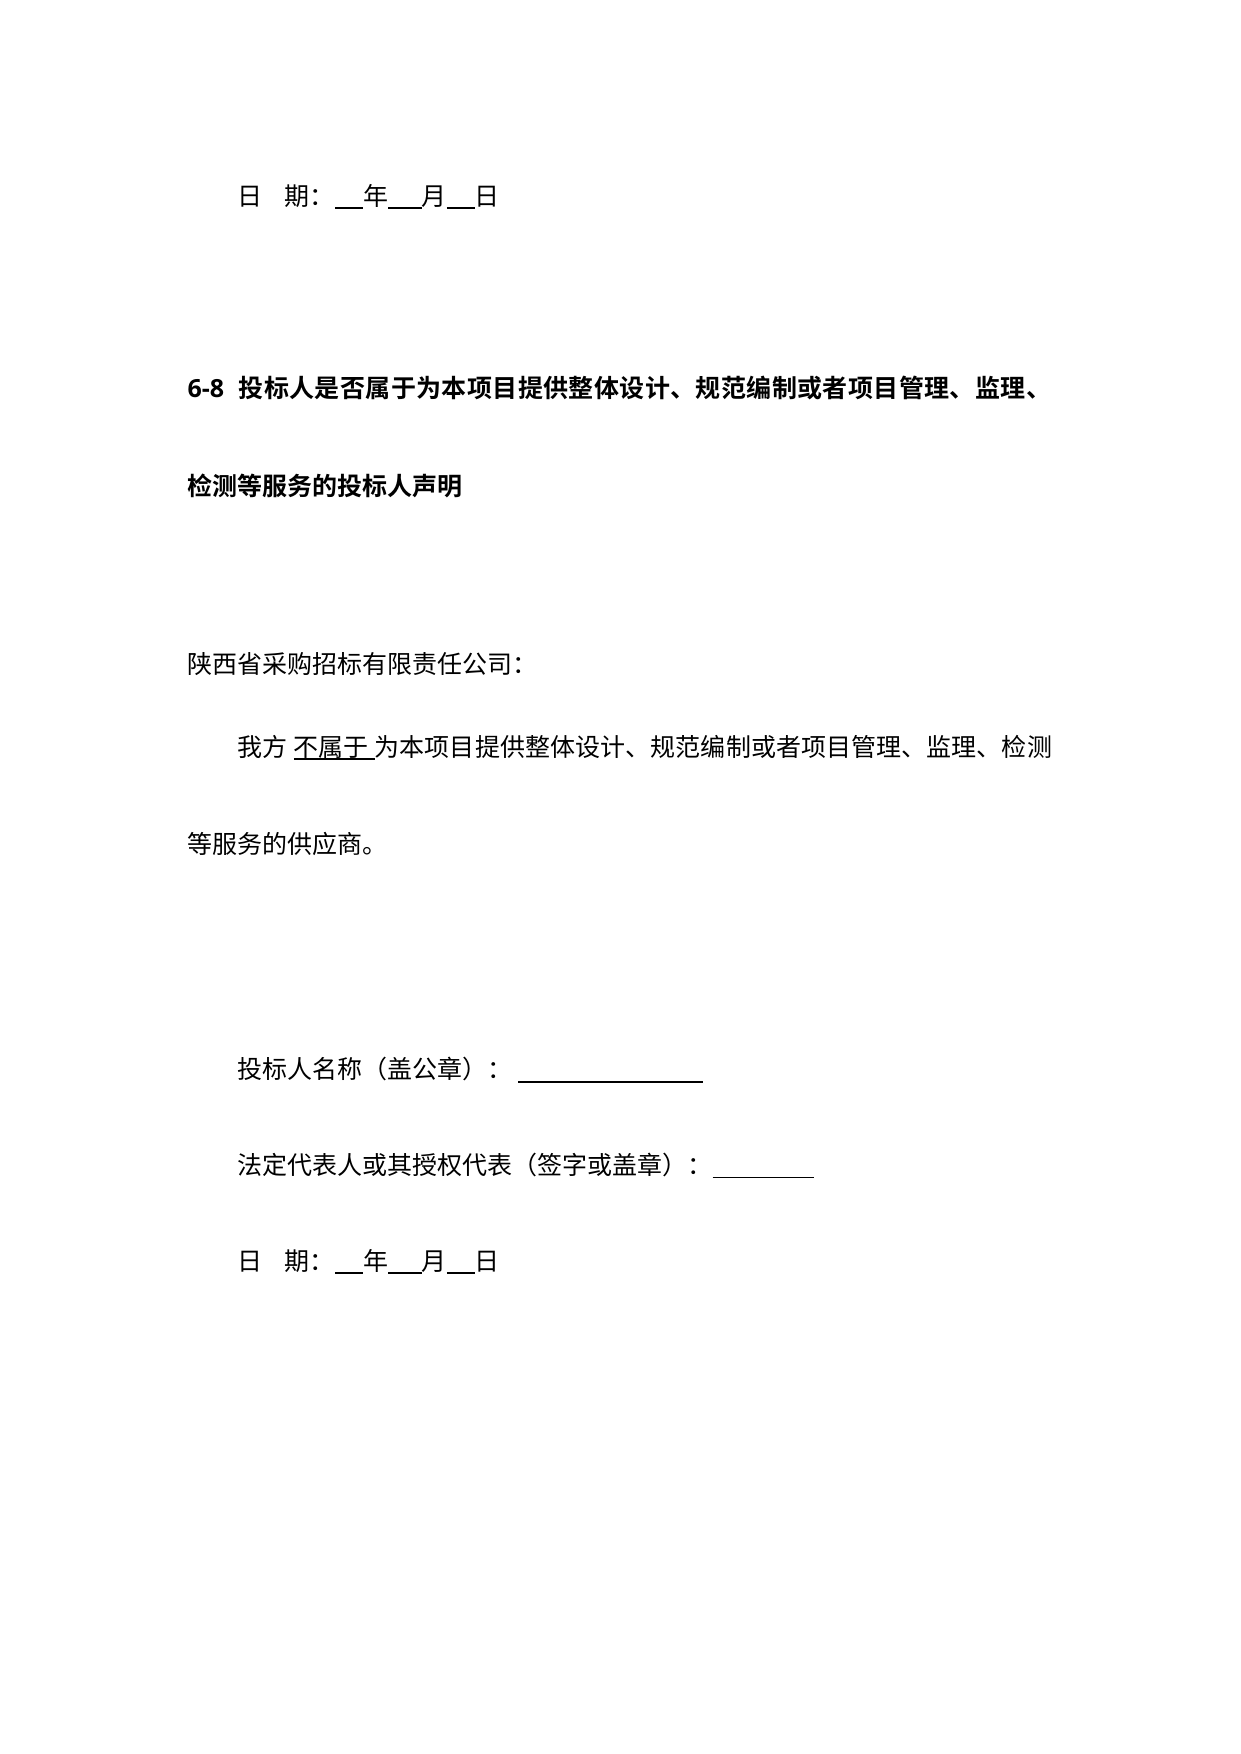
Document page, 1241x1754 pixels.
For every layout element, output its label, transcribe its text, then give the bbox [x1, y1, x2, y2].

text 陕西省采购招标有限责任公司： [187, 630, 1053, 695]
text 法定代表人或其授权代表（签字或盖章）： [187, 1131, 1053, 1196]
text 日 期： 年 月 日 [187, 162, 1053, 227]
text 6-8 投标人是否属于为本项目提供整体设计、规范编制或者项目管理、监理、检测等服务的投标人声明 [187, 354, 1053, 517]
text 日 期： 年 月 日 [187, 1227, 1053, 1292]
text 我方 不属于 为本项目提供整体设计、规范编制或者项目管理、监理、检测等服务的供应商。 [187, 713, 1053, 876]
text 投标人名称（盖公章）： [187, 1036, 1053, 1101]
